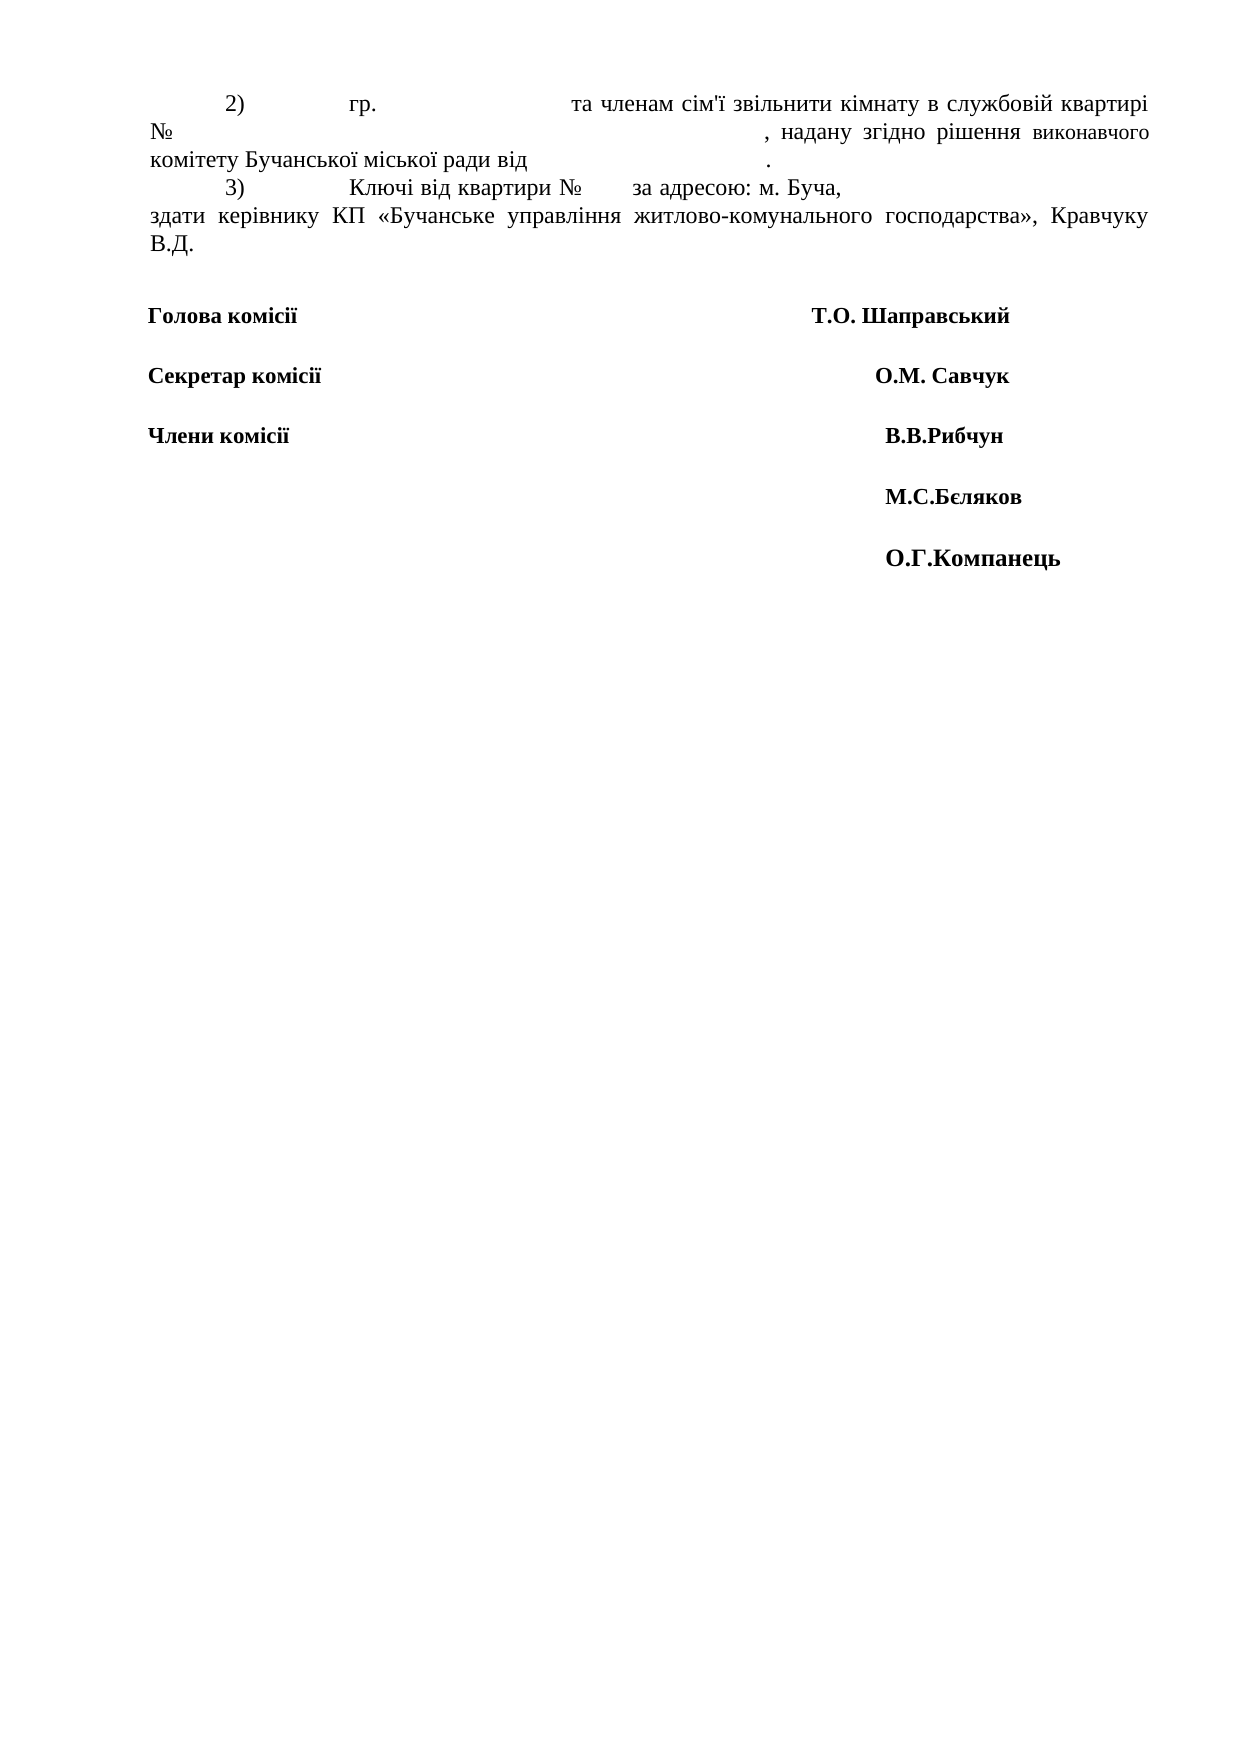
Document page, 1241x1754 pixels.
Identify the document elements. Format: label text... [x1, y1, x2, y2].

list Ключі від квартири № 252 за адресою: м. Буча, бульвар Б.Хмельницького, 6, здати керівнику КП «Бучанське управління житлово-комунального господарства», Кравчуку В.Д. [150, 173, 1149, 257]
text Голова комісії Т.О. Шаправський [148, 302, 1152, 328]
text М.С.Бєляков [148, 483, 1152, 509]
text Секретар комісії О.М. Савчук [148, 362, 1152, 389]
text О.Г.Компанець [225, 543, 1149, 572]
list гр. Макаревичу В.О. та членам сім'ї звільнити кімнату в службовій квартирі № 252 за адресою: м. Буча, бульвар Б.Хмельницького, 6, надану згідно рішення виконавчого комітету Бучанської міської ради від 16.06.2011 року № 206. [150, 89, 1149, 173]
text Члени комісії В.В.Рибчун [148, 423, 1152, 449]
